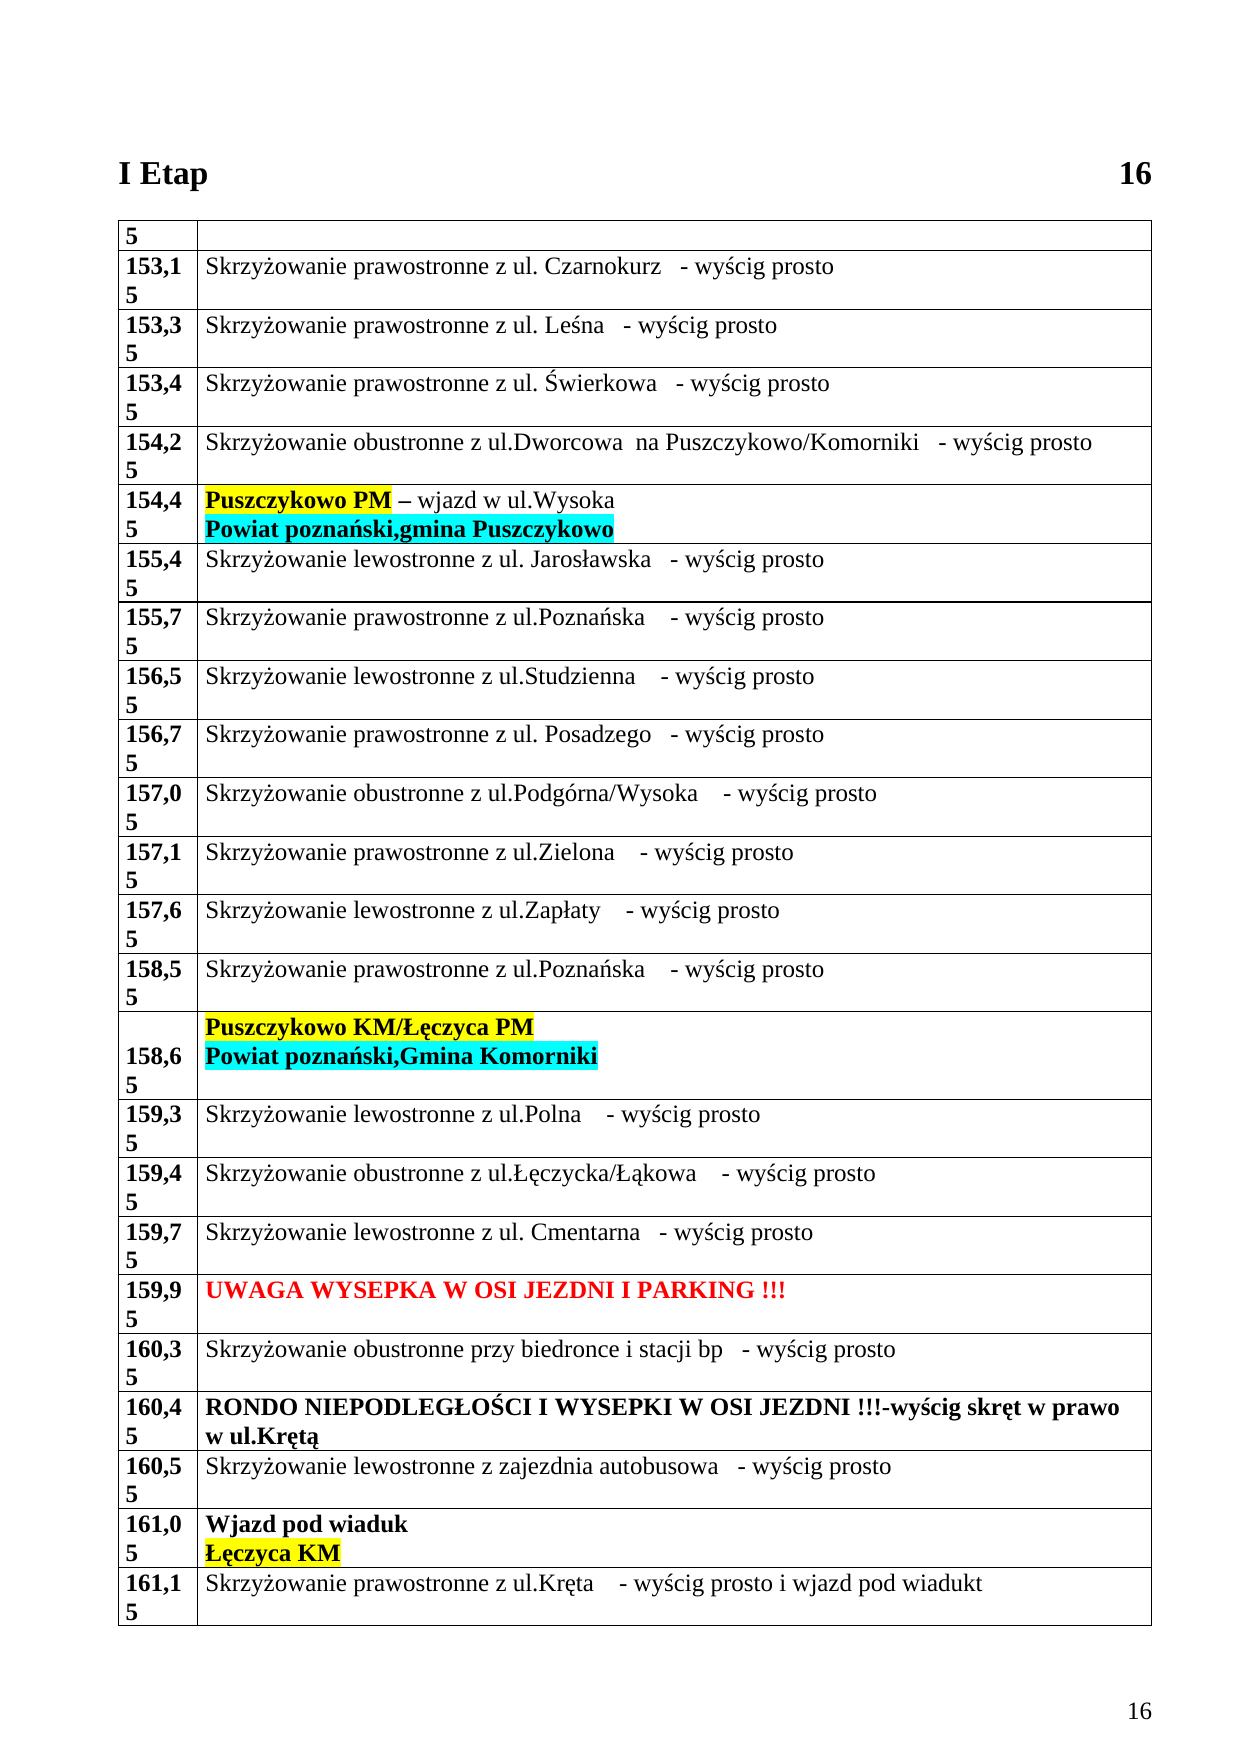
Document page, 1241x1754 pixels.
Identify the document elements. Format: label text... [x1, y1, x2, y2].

table_cell 161,05 [119, 1509, 197, 1567]
table_cell 161,15 [119, 1568, 197, 1625]
table_cell 160,45 [119, 1392, 197, 1450]
table_cell RONDO NIEPODLEGŁOŚCI I WYSEPKI W OSI JEZDNI !!!-wyścig skręt w prawo w ul.Krętą [198, 1392, 1151, 1450]
table_cell Skrzyżowanie prawostronne z ul.Kręta - wyścig prosto i wjazd pod wiadukt [198, 1568, 1151, 1625]
table_cell 159,75 [119, 1217, 197, 1274]
table_cell Skrzyżowanie obustronne z ul.Łęczycka/Łąkowa - wyścig prosto [198, 1158, 1151, 1216]
table_cell Skrzyżowanie prawostronne z ul. Leśna - wyścig prosto [198, 310, 1151, 367]
table_cell 156,75 [119, 720, 197, 777]
table_cell Skrzyżowanie prawostronne z ul.Poznańska - wyścig prosto [198, 954, 1151, 1011]
table_cell Skrzyżowanie obustronne przy biedronce i stacji bp - wyścig prosto [198, 1334, 1151, 1391]
table_cell 157,65 [119, 895, 197, 953]
table_cell Skrzyżowanie lewostronne z ul.Studzienna - wyścig prosto [198, 661, 1151, 718]
table_cell Puszczykowo KM/Łęczyca PM Powiat poznański,Gmina Komorniki [198, 1012, 1151, 1098]
table_cell Skrzyżowanie prawostronne z ul.Poznańska - wyścig prosto [198, 603, 1151, 660]
table_cell 154,45 [119, 485, 197, 543]
table_cell 158,65 [119, 1012, 197, 1098]
table_cell Skrzyżowanie obustronne z ul.Podgórna/Wysoka - wyścig prosto [198, 778, 1151, 836]
table_cell 156,55 [119, 661, 197, 718]
table_cell Skrzyżowanie lewostronne z ul. Cmentarna - wyścig prosto [198, 1217, 1151, 1274]
table_cell 160,55 [119, 1451, 197, 1508]
table_cell 159,35 [119, 1100, 197, 1157]
table_cell Skrzyżowanie obustronne z ul.Dworcowa na Puszczykowo/Komorniki - wyścig prosto [198, 427, 1151, 484]
table_cell 157,15 [119, 837, 197, 894]
table_cell Skrzyżowanie lewostronne z ul.Zapłaty - wyścig prosto [198, 895, 1151, 953]
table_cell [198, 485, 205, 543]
table_cell UWAGA WYSEPKA W OSI JEZDNI I PARKING !!! [198, 1275, 1151, 1333]
table_cell Wjazd pod wiaduk Łęczyca KM [198, 1509, 1151, 1567]
table_cell Skrzyżowanie prawostronne z ul. Świerkowa - wyścig prosto [198, 368, 1151, 426]
table_cell 160,35 [119, 1334, 197, 1391]
table_cell Skrzyżowanie lewostronne z ul.Polna - wyścig prosto [198, 1100, 1151, 1157]
table_cell 158,55 [119, 954, 197, 1011]
table_cell Skrzyżowanie prawostronne z ul.Zielona - wyścig prosto [198, 837, 1151, 894]
table_cell 153,35 [119, 310, 197, 367]
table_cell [198, 221, 1151, 250]
table_cell 155,45 [119, 544, 197, 601]
table_cell 154,25 [119, 427, 197, 484]
table_cell Skrzyżowanie lewostronne z ul. Jarosławska - wyścig prosto [198, 544, 1151, 601]
table_cell 153,45 [119, 368, 197, 426]
table_cell 155,75 [119, 603, 197, 660]
table_cell Puszczykowo PM – wjazd w ul.Wysoka Powiat poznański,gmina Puszczykowo [392, 485, 1151, 543]
table_cell 153,15 [119, 251, 197, 309]
table_cell Skrzyżowanie prawostronne z ul. Posadzego - wyścig prosto [198, 720, 1151, 777]
table_cell 159,45 [119, 1158, 197, 1216]
table_cell 159,95 [119, 1275, 197, 1333]
table_cell Skrzyżowanie prawostronne z ul. Czarnokurz - wyścig prosto [198, 251, 1151, 309]
table_cell 152,95 [119, 221, 197, 250]
table_cell Skrzyżowanie lewostronne z zajezdnia autobusowa - wyścig prosto [198, 1451, 1151, 1508]
table_cell 157,05 [119, 778, 197, 836]
